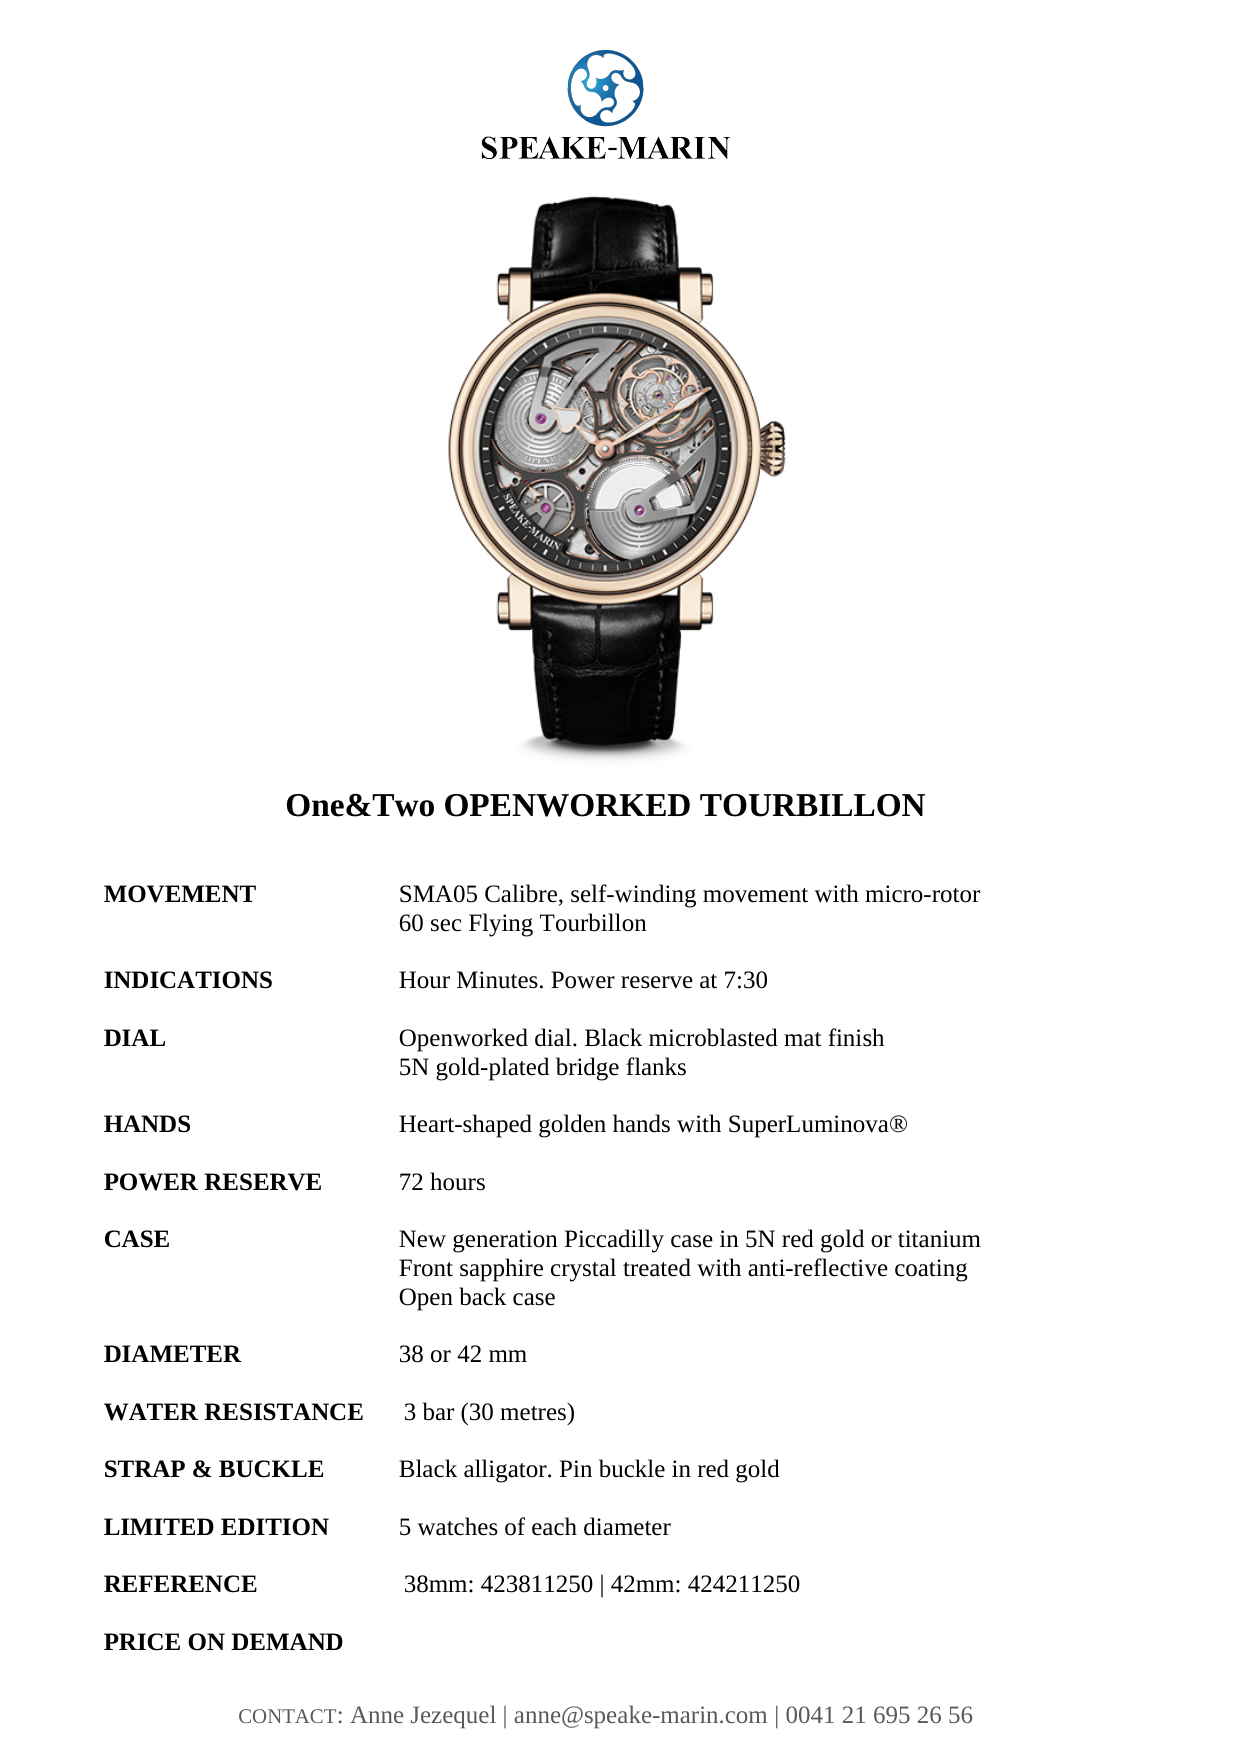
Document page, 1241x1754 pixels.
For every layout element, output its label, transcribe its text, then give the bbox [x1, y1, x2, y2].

picture [245, 29, 966, 780]
text POWER RESERVE 72 hours [103, 1167, 1107, 1196]
text 5N gold-plated bridge flanks [103, 1052, 1107, 1081]
text LIMITED EDITION 5 watches of each diameter [103, 1512, 1107, 1541]
text Open back case [399, 1282, 1107, 1311]
text CASE New generation Piccadilly case in 5N red gold or titanium [103, 1224, 1107, 1253]
text HANDS Heart-shaped golden hands with SuperLuminova® [103, 1109, 1107, 1138]
text DIAL Openworked dial. Black microblasted mat finish [103, 1023, 1107, 1052]
text STRAP & BUCKLE Black alligator. Pin buckle in red gold [103, 1454, 1107, 1483]
text One&Two OPENWORKED TOURBILLON [103, 180, 1107, 824]
text Front sapphire crystal treated with anti-reflective coating [399, 1253, 1107, 1282]
text PRICE ON DEMAND [103, 1627, 1107, 1656]
text 60 sec Flying Tourbillon [103, 908, 1107, 937]
text DIAMETER 38 or 42 mm [103, 1339, 1107, 1368]
text REFERENCE 38mm: 423811250 | 42mm: 424211250 [103, 1569, 1107, 1598]
text MOVEMENT SMA05 Calibre, self-winding movement with micro-rotor [103, 879, 1107, 908]
text INDICATIONS Hour Minutes. Power reserve at 7:30 [103, 966, 1107, 994]
text WATER RESISTANCE 3 bar (30 metres) [103, 1397, 1107, 1426]
